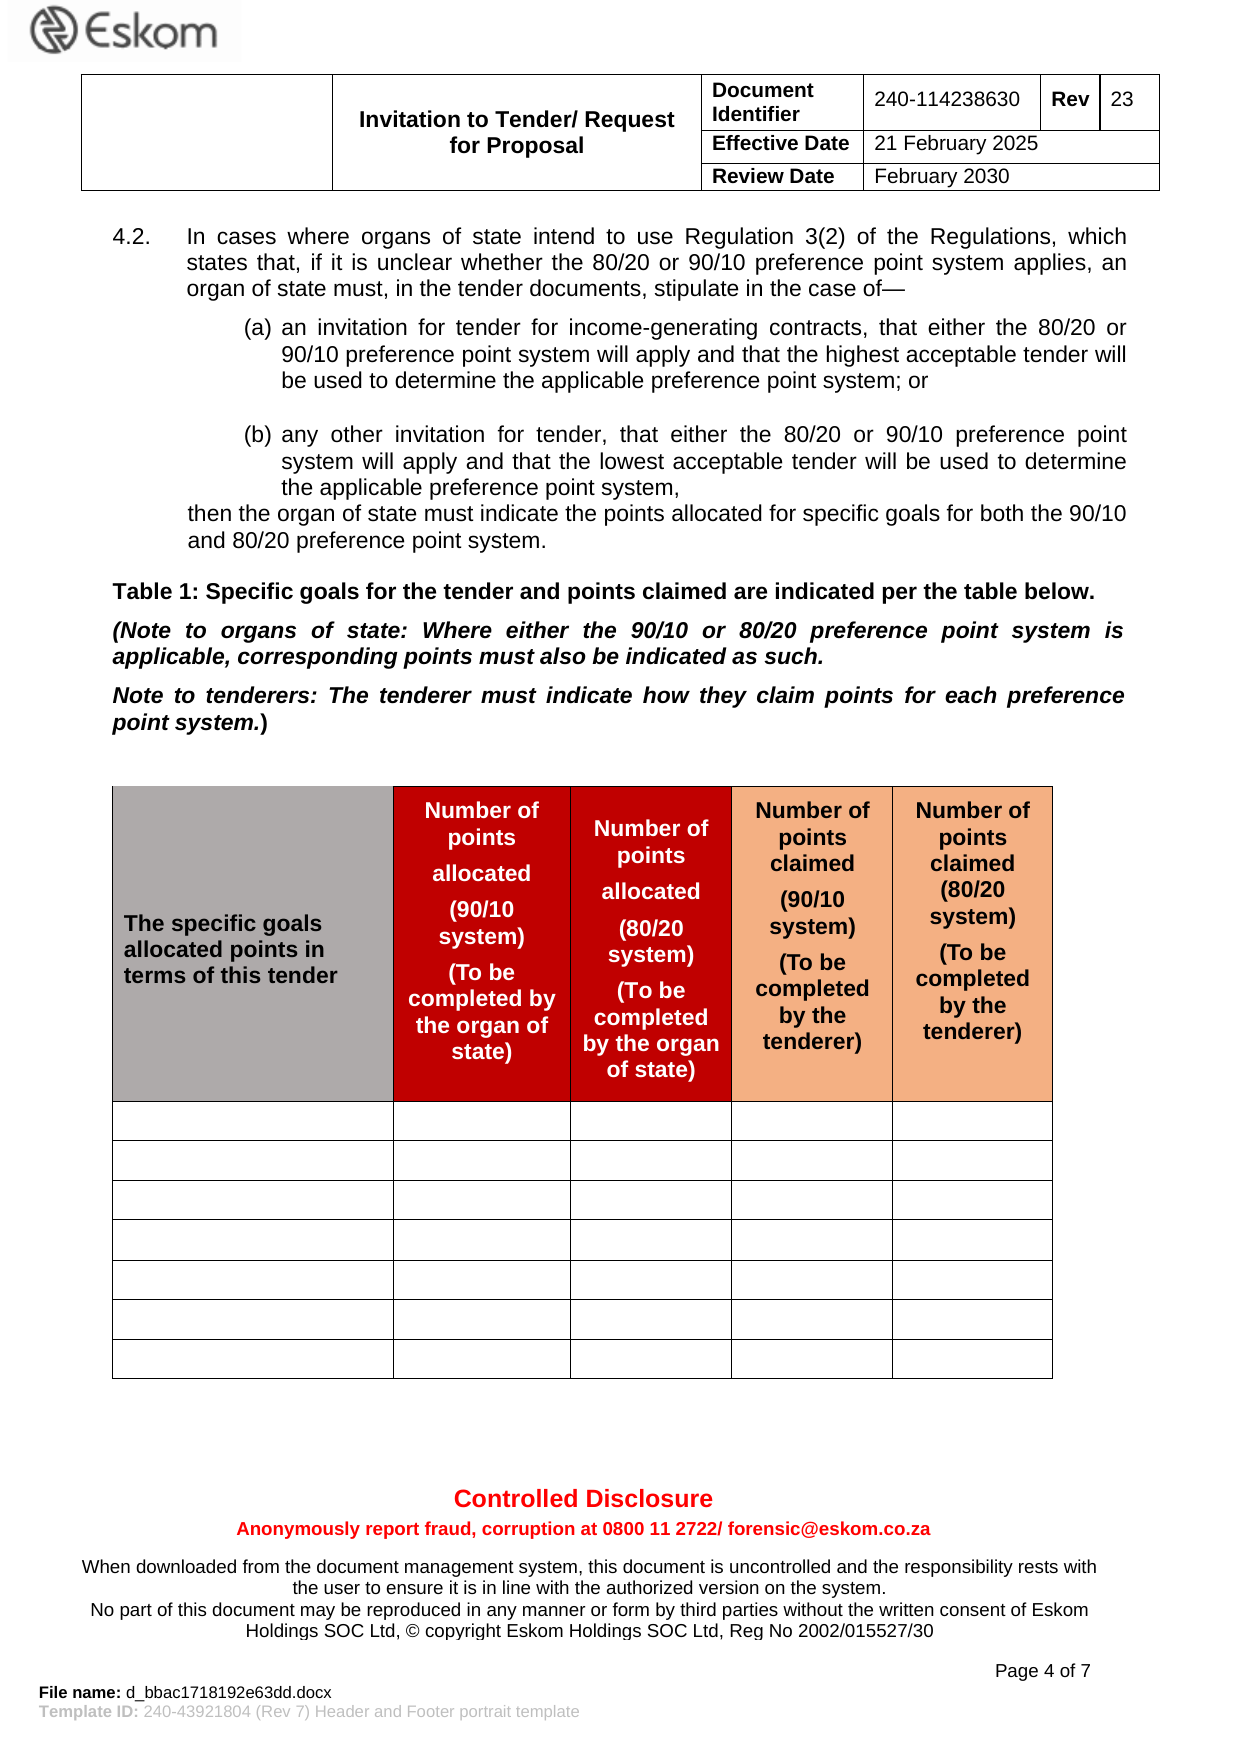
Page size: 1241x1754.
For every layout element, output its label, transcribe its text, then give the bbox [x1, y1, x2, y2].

table_cell [394, 1102, 570, 1140]
table_cell [732, 1220, 892, 1260]
table_cell [732, 1102, 892, 1140]
table_cell [394, 1181, 570, 1219]
table_header Number of points claimed (80/20 system) (To be completed by the tenderer) [893, 787, 1052, 1101]
table_cell [113, 1102, 393, 1140]
table_cell [732, 1181, 892, 1219]
table_cell [893, 1340, 1052, 1378]
table_cell [893, 1141, 1052, 1179]
table_cell [571, 1300, 731, 1339]
table_cell [893, 1102, 1052, 1140]
table_cell [893, 1220, 1052, 1260]
table_cell [113, 1181, 393, 1219]
table_header The specific goals allocated points in terms of this tender [113, 786, 393, 1101]
table_cell [571, 1181, 731, 1219]
table_cell [893, 1300, 1052, 1339]
table_cell [394, 1220, 570, 1260]
table_cell [732, 1261, 892, 1299]
table_cell [113, 1300, 393, 1339]
table_cell [893, 1181, 1052, 1219]
list In cases where organs of state intend to use Regulation 3(2) of the Regulations, which states that, if it is unclear whether the 80/20 or 90/10 preference point system applies, an organ of state must, in the tender documents, stipulate in the case of— [112, 223, 1128, 302]
table_header Number of points allocated (80/20 system) (To be completed by the organ of state) [571, 787, 731, 1101]
table_cell [113, 1261, 393, 1299]
table_cell [394, 1141, 570, 1179]
table_cell [394, 1300, 570, 1339]
table_cell [113, 1340, 393, 1378]
table_cell [571, 1220, 731, 1260]
text Note to tenderers: The tenderer must indicate how they claim points for each preference point system.) [112, 682, 1128, 735]
table_cell [893, 1261, 1052, 1299]
text Table 1: Specific goals for the tender and points claimed are indicated per the table below. [112, 578, 1128, 604]
table_cell [394, 1261, 570, 1299]
table_header Number of points claimed (90/10 system) (To be completed by the tenderer) [732, 787, 892, 1101]
table_cell [571, 1102, 731, 1140]
text (Note to organs of state: Where either the 90/10 or 80/20 preference point system is applicable, corresponding points must also be indicated as such. [112, 617, 1128, 670]
text then the organ of state must indicate the points allocated for specific goals for both the 90/10 and 80/20 preference point system. [187, 500, 1128, 553]
table_cell [732, 1141, 892, 1179]
table_cell [571, 1340, 731, 1378]
table_header Number of points allocated (90/10 system) (To be completed by the organ of state) [394, 787, 570, 1101]
table_cell [113, 1141, 393, 1179]
table_cell [732, 1300, 892, 1339]
table_cell [571, 1141, 731, 1179]
list an invitation for tender for income-generating contracts, that either the 80/20 or 90/10 preference point system will apply and that the highest acceptable tender will be used to determine the applicable preference point system; or [244, 314, 1128, 393]
table_cell [571, 1261, 731, 1299]
table_cell [394, 1340, 570, 1378]
list any other invitation for tender, that either the 80/20 or 90/10 preference point system will apply and that the lowest acceptable tender will be used to determine the applicable preference point system, [244, 421, 1128, 500]
table_cell [732, 1340, 892, 1378]
table_cell [113, 1220, 393, 1260]
